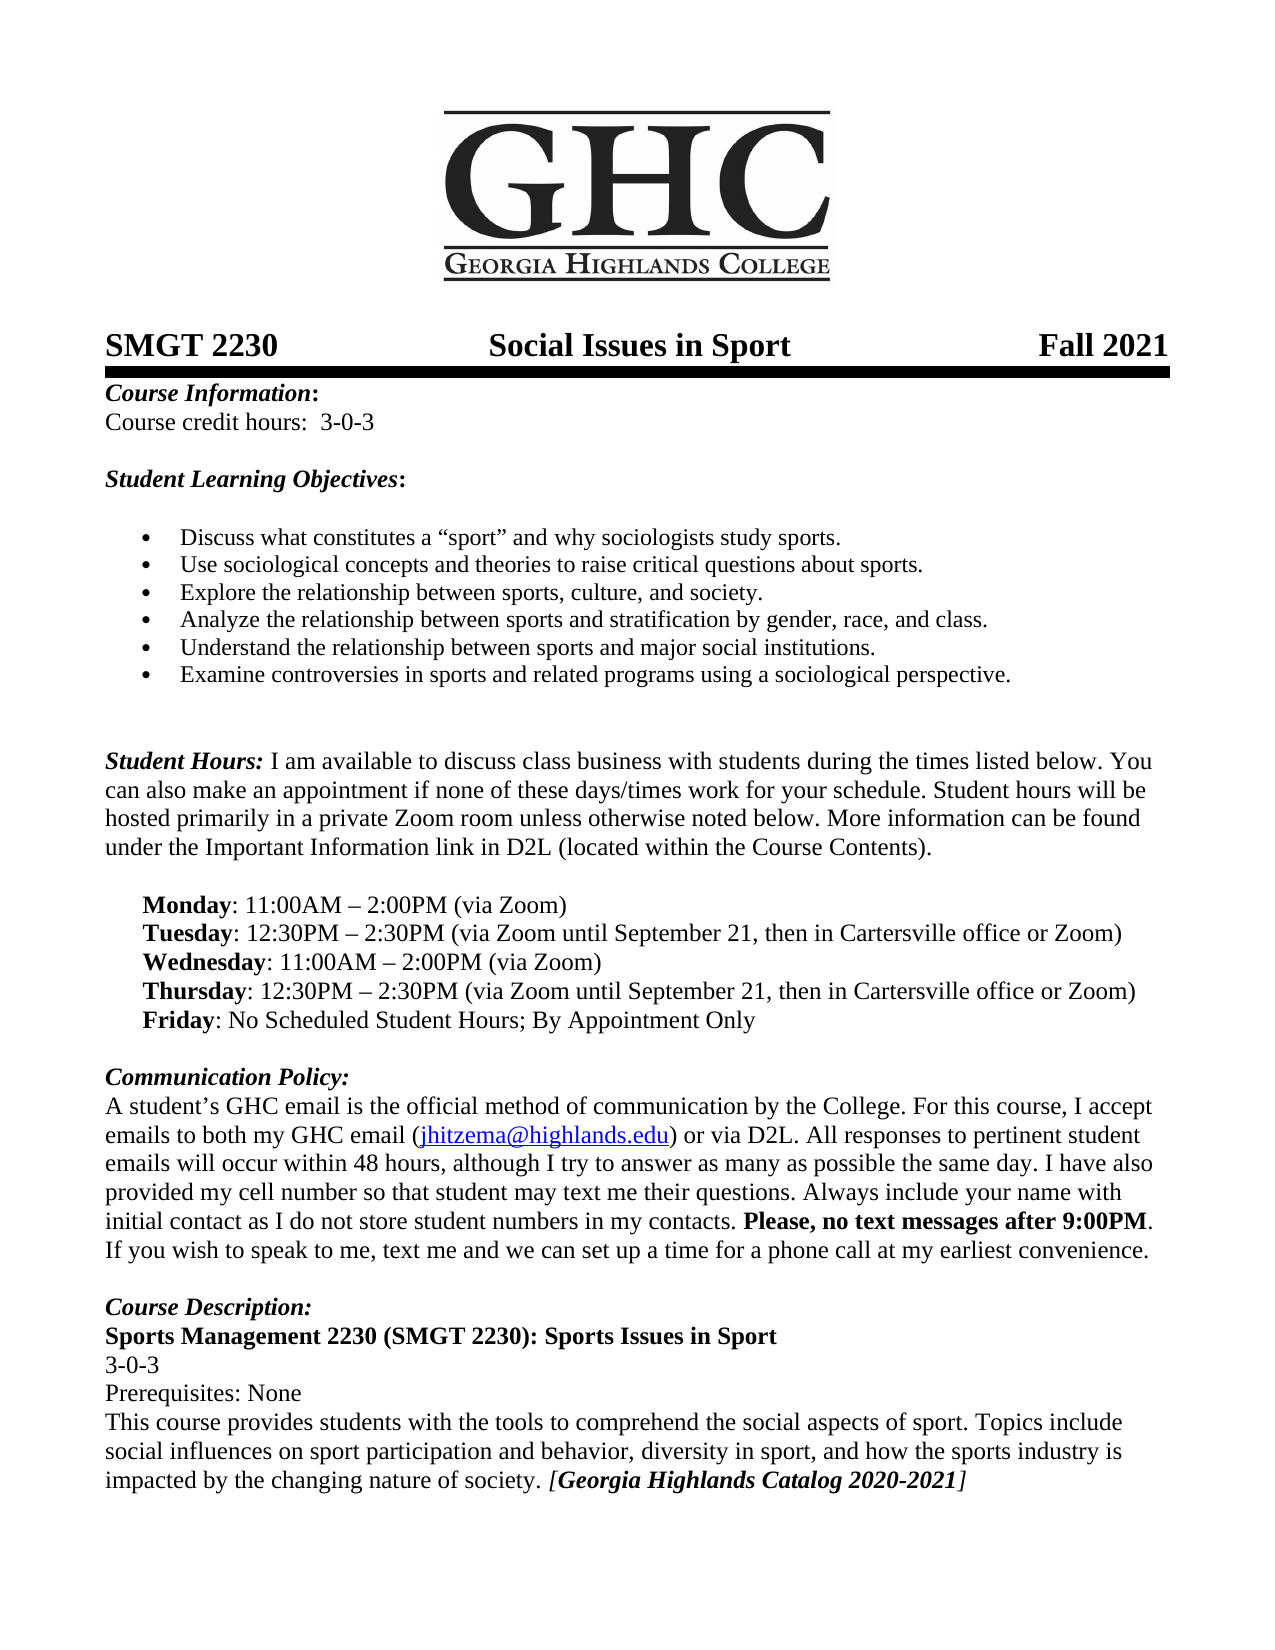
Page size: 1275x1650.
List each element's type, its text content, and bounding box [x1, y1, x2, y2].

text Course Information: [105, 378, 1170, 407]
text 3-0-3 [105, 1350, 1170, 1378]
list Discuss what constitutes a “sport” and why sociologists study sports. [142, 522, 1170, 550]
text Prerequisites: None [105, 1378, 1170, 1407]
text Friday: No Scheduled Student Hours; By Appointment Only [142, 1005, 1170, 1033]
picture [438, 105, 837, 287]
list Analyze the relationship between sports and stratification by gender, race, and class. [142, 605, 1170, 633]
text Course credit hours: 3-0-3 [105, 407, 1170, 436]
text Student Learning Objectives: [105, 464, 1170, 493]
list Examine controversies in sports and related programs using a sociological perspective. [142, 661, 1170, 688]
list Explore the relationship between sports, culture, and society. [142, 578, 1170, 605]
text Tuesday: 12:30PM – 2:30PM (via Zoom until September 21, then in Cartersville office or Zoom) [142, 918, 1170, 947]
text Wednesday: 11:00AM – 2:00PM (via Zoom) [142, 947, 1170, 976]
text This course provides students with the tools to comprehend the social aspects of sport. Topics include social influences on sport participation and behavior, diversity in sport, and how the sports industry is impacted by the changing nature of society. [Georgia Highlands Catalog 2020-2021] [105, 1407, 1170, 1493]
text Sports Management 2230 (SMGT 2230): Sports Issues in Sport [105, 1321, 1170, 1350]
text Course Description: [105, 1292, 1170, 1321]
text Communication Policy: [105, 1062, 1170, 1091]
text SMGT 2230 Social Issues in Sport Fall 2021 [105, 325, 1170, 366]
list Use sociological concepts and theories to raise critical questions about sports. [142, 550, 1170, 578]
text Monday: 11:00AM – 2:00PM (via Zoom) [142, 890, 1170, 918]
text A student’s GHC email is the official method of communication by the College. For this course, I accept emails to both my GHC email (jhitzema@highlands.edu) or via D2L. All responses to pertinent student emails will occur within 48 hours, although I try to answer as many as possible the same day. I have also provided my cell number so that student may text me their questions. Always include your name with initial contact as I do not store student numbers in my contacts. Please, no text messages after 9:00PM. If you wish to speak to me, text me and we can set up a time for a phone call at my earliest convenience. [105, 1091, 1170, 1263]
text Thursday: 12:30PM – 2:30PM (via Zoom until September 21, then in Cartersville office or Zoom) [142, 976, 1170, 1005]
text Student Hours: I am available to discuss class business with students during the times listed below. You can also make an appointment if none of these days/times work for your schedule. Student hours will be hosted primarily in a private Zoom room unless otherwise noted below. More information can be found under the Important Information link in D2L (located within the Course Contents). [105, 746, 1170, 861]
list Understand the relationship between sports and major social institutions. [142, 633, 1170, 661]
